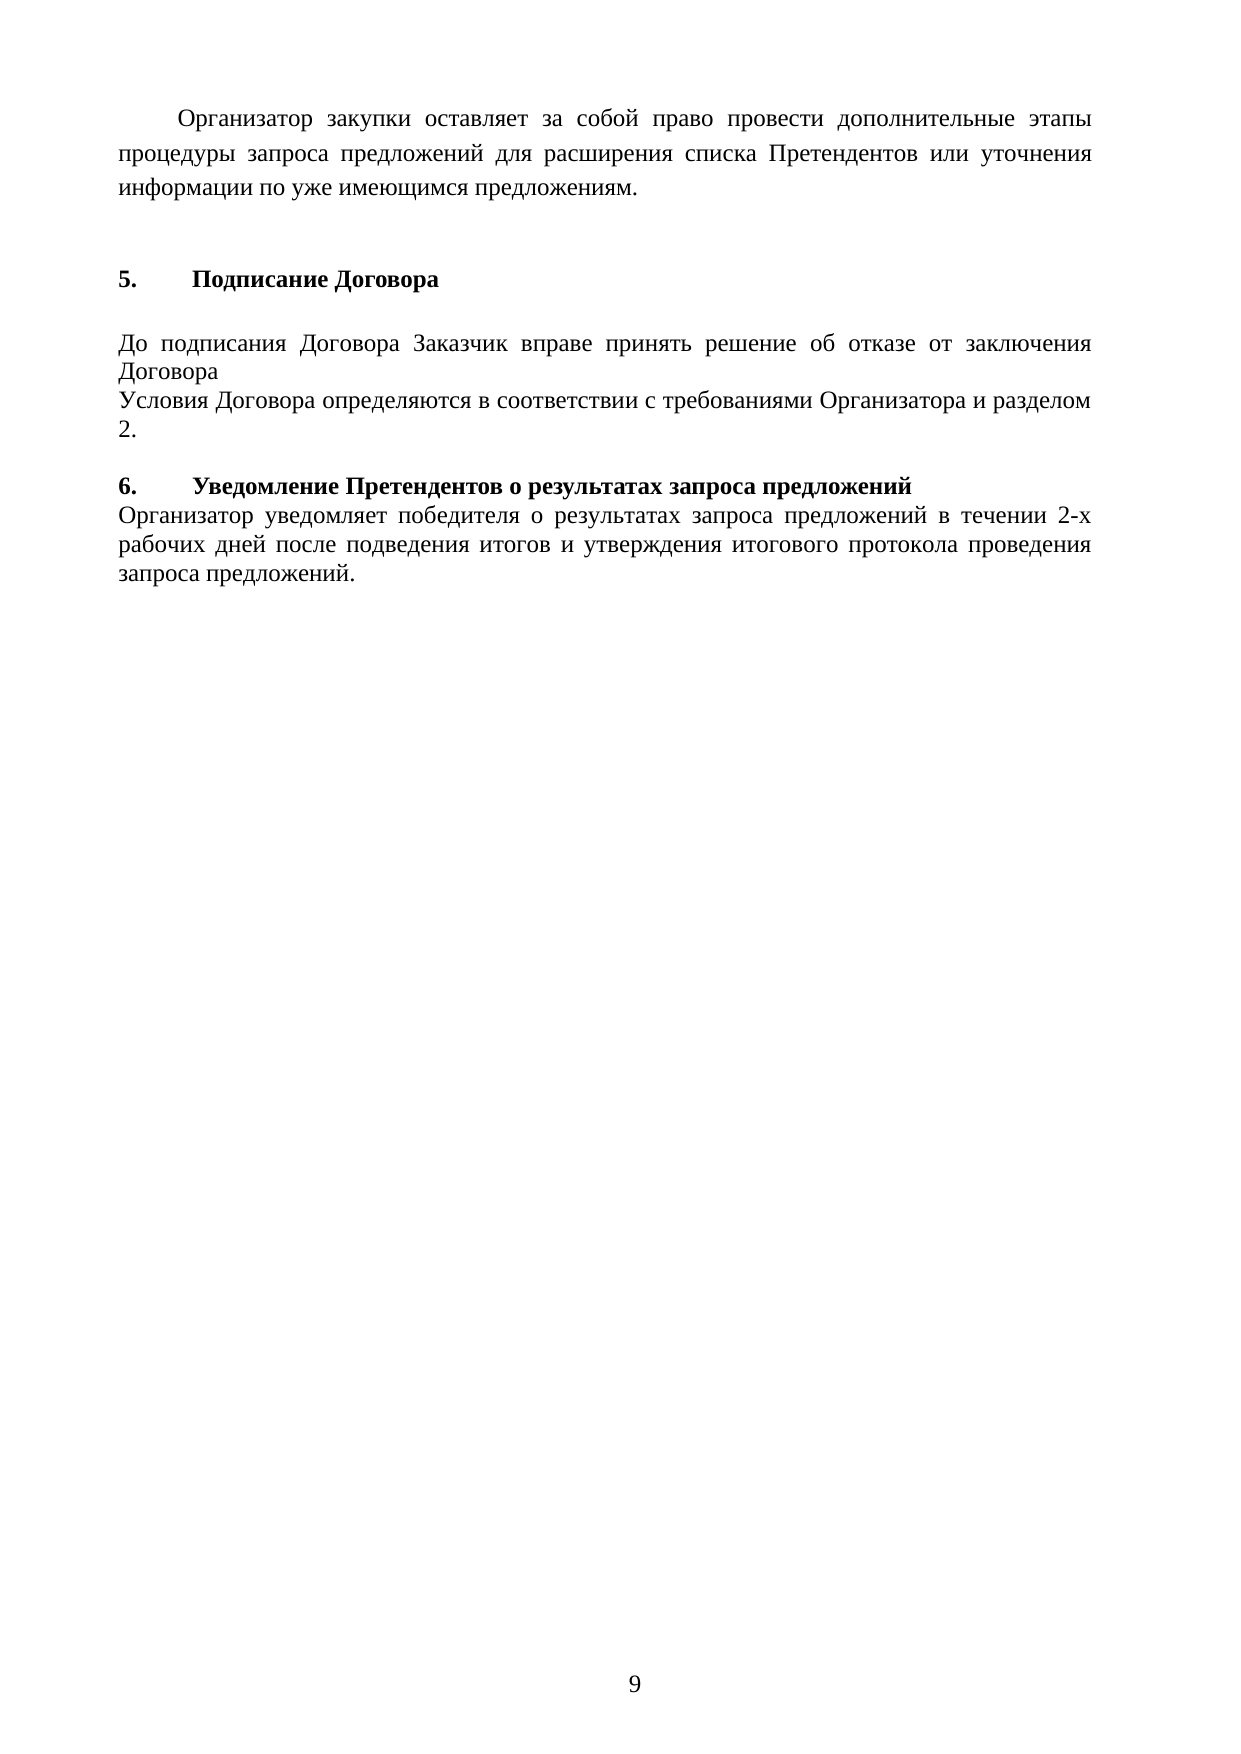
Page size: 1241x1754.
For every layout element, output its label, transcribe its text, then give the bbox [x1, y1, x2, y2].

list Подписание Договора [118, 264, 1092, 293]
text До подписания Договора Заказчик вправе принять решение об отказе от заключения Договора [118, 328, 1092, 385]
list Уведомление Претендентов о результатах запроса предложений [118, 471, 1092, 500]
text Организатор закупки оставляет за собой право провести дополнительные этапы процедуры запроса предложений для расширения списка Претендентов или уточнения информации по уже имеющимся предложениям. [118, 103, 1092, 201]
text Условия Договора определяются в соответствии с требованиями Организатора и разделом 2. [118, 385, 1092, 443]
text Организатор уведомляет победителя о результатах запроса предложений в течении 2-х рабочих дней после подведения итогов и утверждения итогового протокола проведения запроса предложений. [118, 500, 1092, 586]
